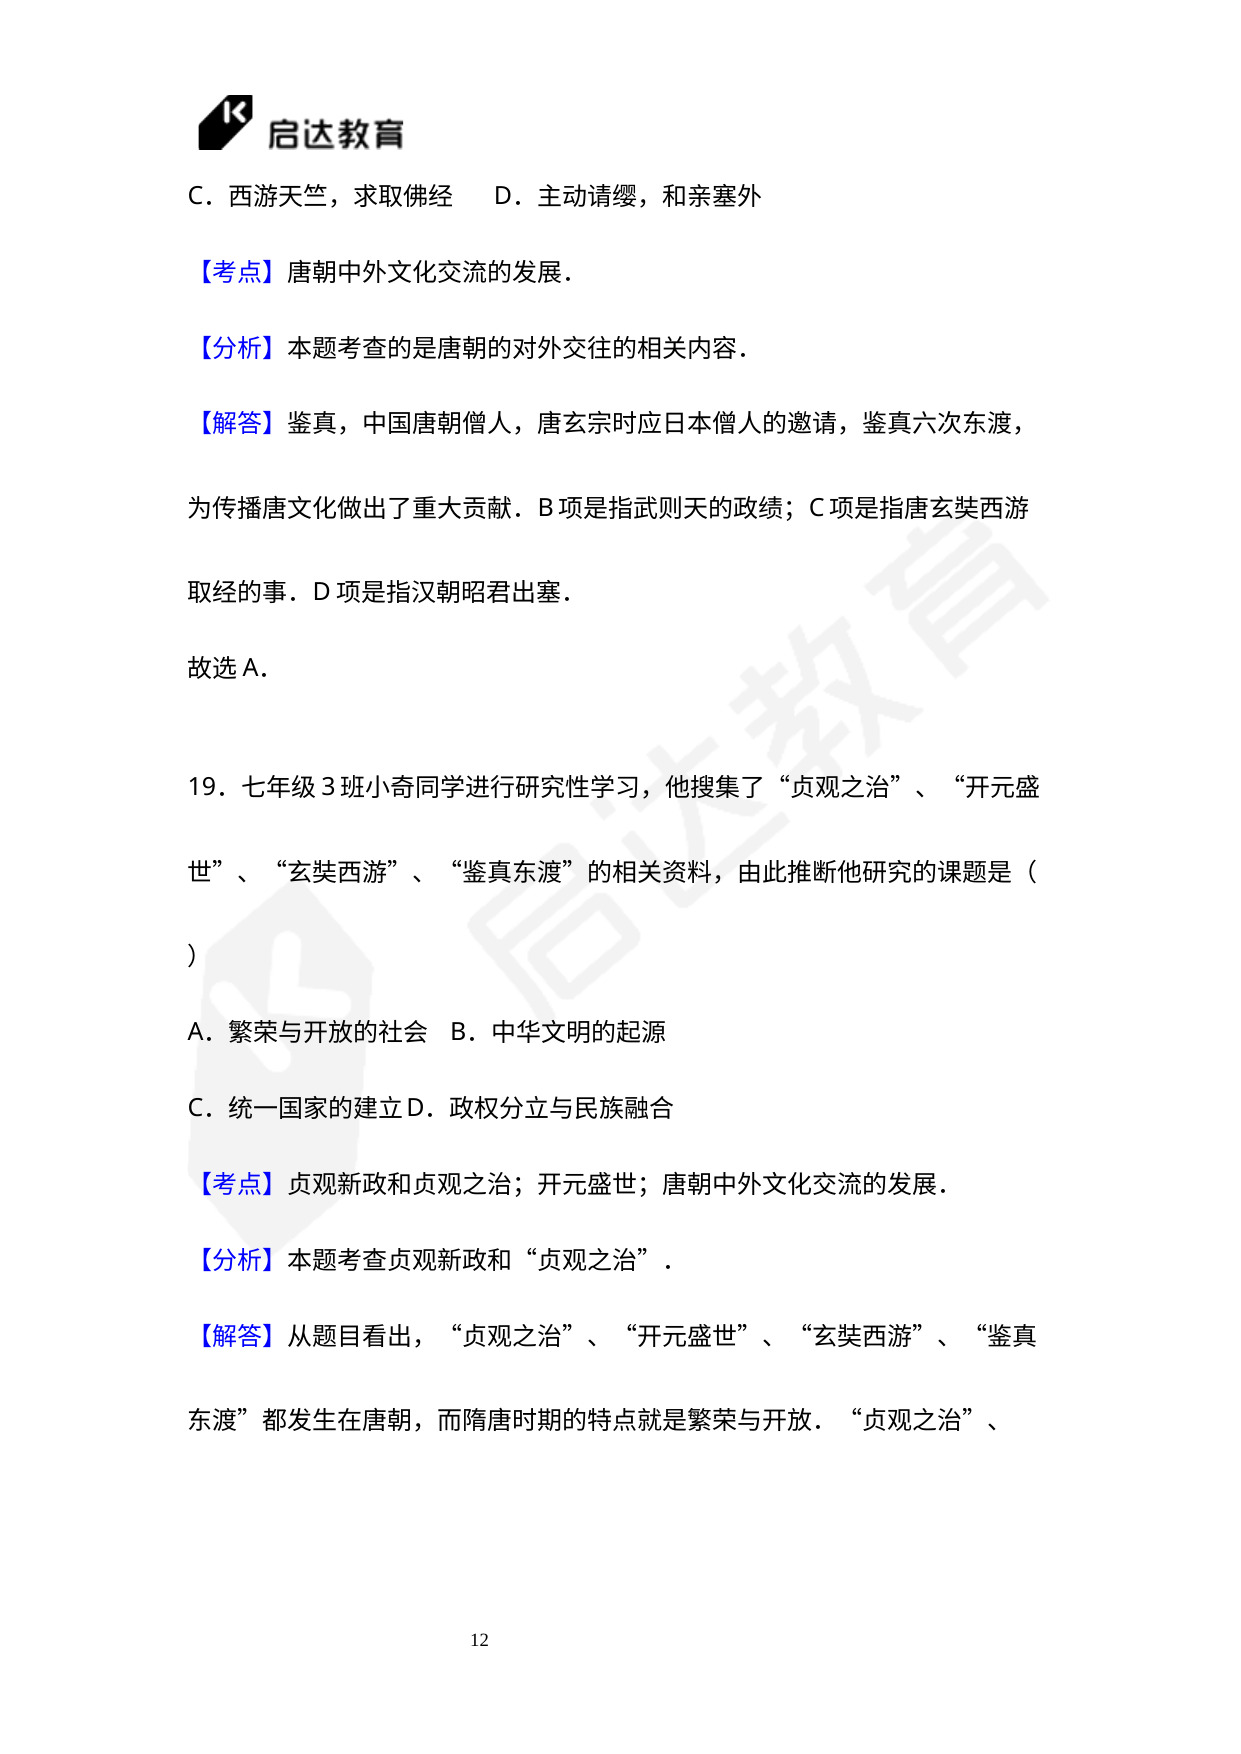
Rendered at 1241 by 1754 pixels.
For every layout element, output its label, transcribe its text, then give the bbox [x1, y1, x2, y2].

text C．西游天竺，求取佛经 D．主动请缨，和亲塞外 [187, 162, 1053, 227]
text 故选A． [187, 634, 1053, 699]
text 【考点】唐朝中外文化交流的发展． [187, 238, 1053, 303]
text 【分析】本题考查的是唐朝的对外交往的相关内容． [187, 314, 1053, 379]
text 【分析】本题考查贞观新政和“贞观之治”． [187, 1226, 1053, 1291]
text C．统一国家的建立 D．政权分立与民族融合 [187, 1074, 1053, 1139]
text 【解答】从题目看出，“贞观之治”、“开元盛世”、“玄奘西游”、“鉴真东渡”都发生在唐朝，而隋唐时期的特点就是繁荣与开放．“贞观之治”、“开元盛世”体现了社会的繁荣；“唐政府对外实行开放政策，“玄奘西游”、“鉴真东渡”体现了社会的开放． [187, 1302, 1053, 1451]
text 【解答】鉴真，中国唐朝僧人，唐玄宗时应日本僧人的邀请，鉴真六次东渡，为传播唐文化做出了重大贡献．B项是指武则天的政绩；C项是指唐玄奘西游取经的事．D项是指汉朝昭君出塞． [187, 389, 1053, 623]
text 19．七年级3班小奇同学进行研究性学习，他搜集了“贞观之治”、“开元盛世”、“玄奘西游”、“鉴真东渡”的相关资料，由此推断他研究的课题是（ ） [187, 753, 1053, 987]
text A．繁荣与开放的社会 B．中华文明的起源 [187, 998, 1053, 1063]
text 【考点】贞观新政和贞观之治；开元盛世；唐朝中外文化交流的发展． [187, 1150, 1053, 1215]
picture [198, 95, 404, 150]
